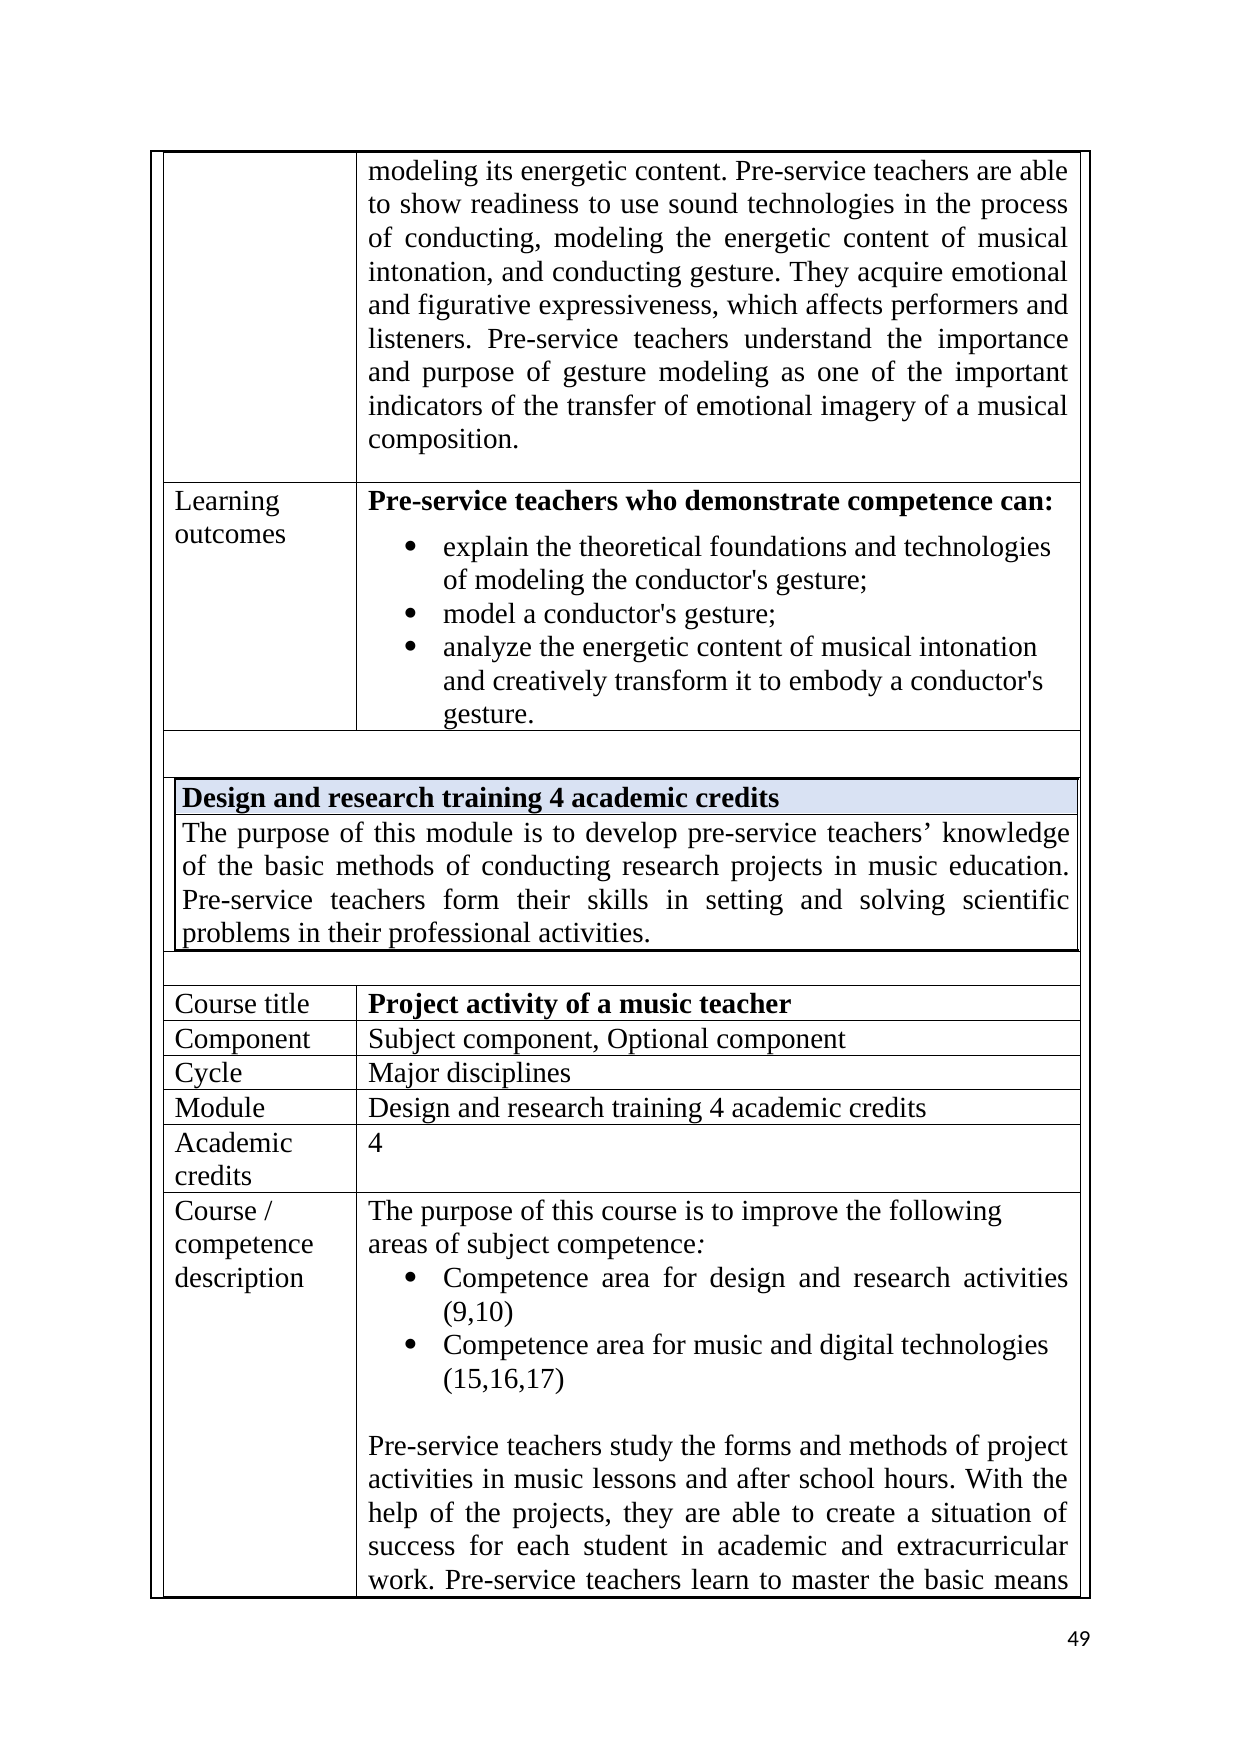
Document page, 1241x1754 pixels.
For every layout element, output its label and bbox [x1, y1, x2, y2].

table_cell [357, 1193, 1080, 1596]
table_cell [164, 1090, 356, 1124]
table_cell [164, 986, 356, 1020]
table_cell [164, 483, 356, 730]
table_cell [164, 952, 1080, 985]
table_cell [164, 1193, 356, 1596]
table_cell [164, 731, 1080, 777]
table_cell [164, 1125, 356, 1192]
table_cell [357, 1090, 1080, 1124]
table_cell [164, 778, 174, 951]
table_cell [357, 1125, 1080, 1192]
table_cell [357, 986, 1080, 1020]
table_cell [357, 483, 1080, 730]
table_cell [357, 1021, 1080, 1055]
table_cell [357, 1056, 1080, 1089]
table_cell [164, 1056, 356, 1089]
table_cell [164, 1021, 356, 1055]
table_cell [357, 153, 1080, 482]
table_cell [152, 152, 163, 1597]
table_cell [164, 153, 356, 482]
table_cell [1081, 152, 1089, 1597]
